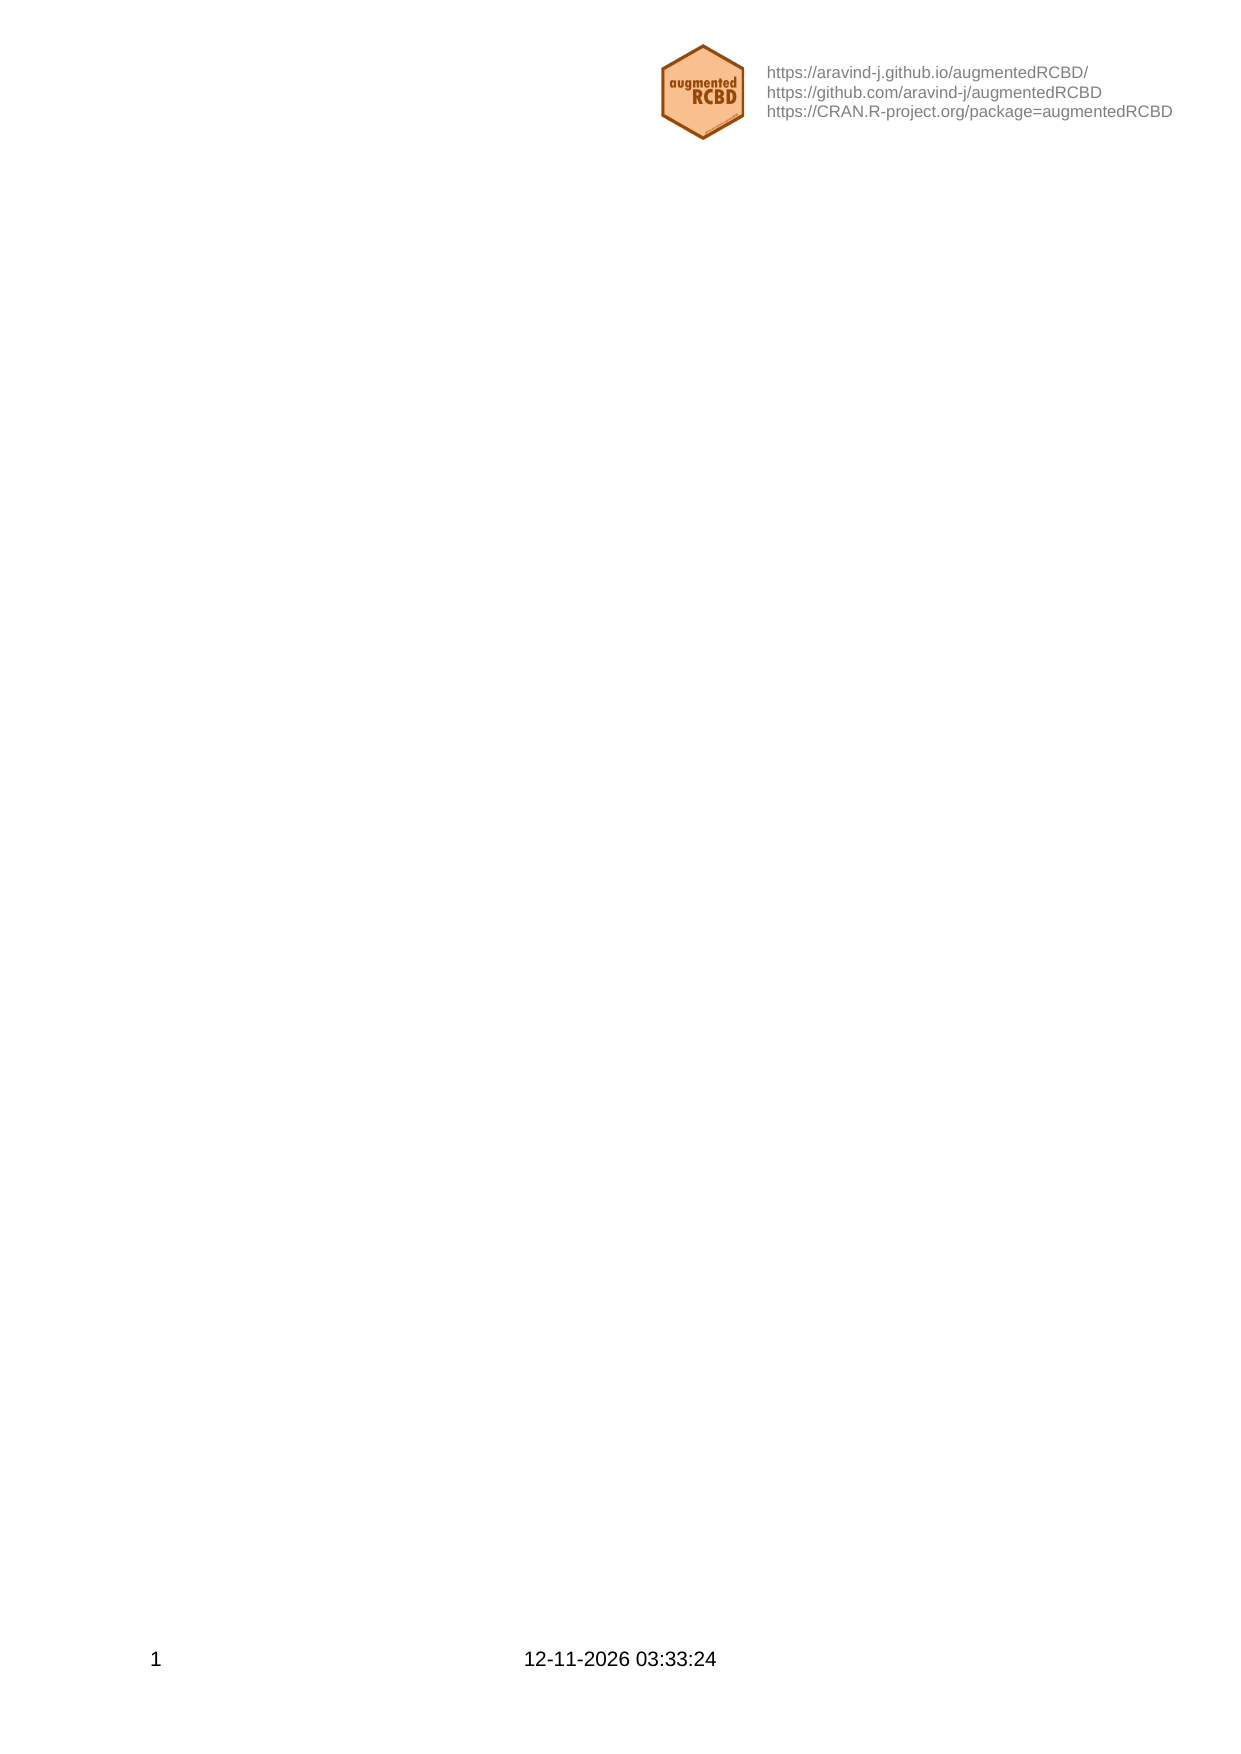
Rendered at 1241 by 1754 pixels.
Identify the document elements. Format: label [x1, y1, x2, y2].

picture [661, 44, 745, 140]
